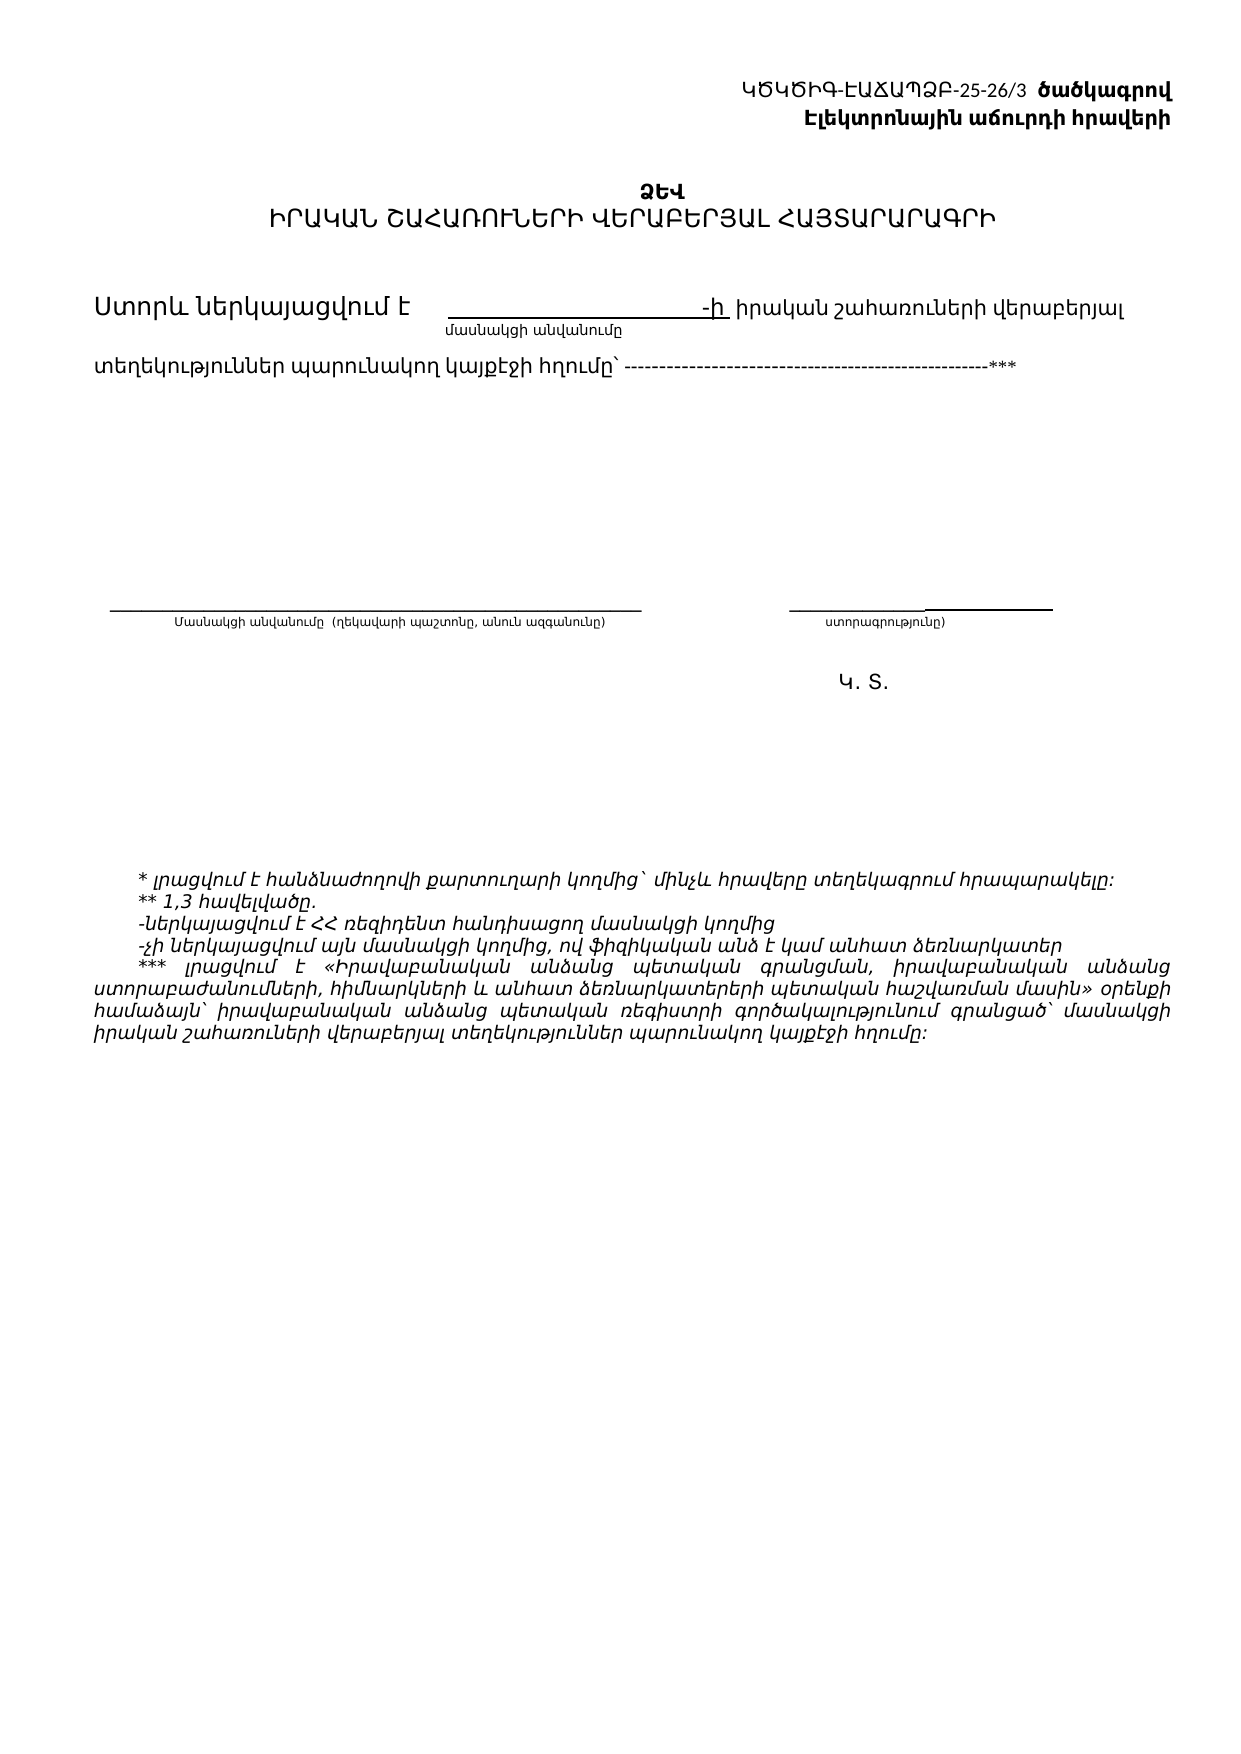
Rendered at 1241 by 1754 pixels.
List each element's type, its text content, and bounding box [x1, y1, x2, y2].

text Էլեկտրոնային աճուրդի հրավերի [94, 103, 1171, 132]
text ___________________________________________________ _____________ Մասնակցի անվանումը (ղեկավարի պաշտոնը, անուն ազգանունը) ստորագրությունը) [94, 588, 1171, 641]
text Ստորև ներկայացվում է -ի իրական շահառուների վերաբերյալ [94, 292, 1171, 322]
text *** լրացվում է «Իրավաբանական անձանց պետական գրանցման, իրավաբանական անձանց ստորաբաժանումների, հիմնարկների և անհատ ձեռնարկատերերի պետական հաշվառման մասին» օրենքի համաձայն՝ իրավաբանական անձանց պետական ռեգիստրի գործակալությունում գրանցած՝ մասնակցի իրական շահառուների վերաբերյալ տեղեկություններ պարունակող կայքէջի հղումը: [94, 956, 1171, 1044]
text մասնակցի անվանումը [94, 322, 1171, 351]
text ** 1,3 հավելվածը․ [94, 891, 1171, 913]
text ԻՐԱԿԱՆ ՇԱՀԱՌՈՒՆԵՐԻ ՎԵՐԱԲԵՐՅԱԼ ՀԱՅՏԱՐԱՐԱԳՐԻ [94, 205, 1171, 234]
text ՁԵՎ [94, 180, 1171, 205]
text * լրացվում է հանձնաժողովի քարտուղարի կողմից` մինչև հրավերը տեղեկագրում հրապարակելը: [94, 869, 1171, 891]
text Կ. Տ. [94, 670, 1171, 694]
text -չի ներկայացվում այն մասնակցի կողմից, ով ֆիզիկական անձ է կամ անհատ ձեռնարկատեր [94, 934, 1171, 956]
text տեղեկություններ պարունակող կայքէջի հղումը՝ ----------------------------------------------------*** [94, 351, 1171, 379]
text -ներկայացվում է ՀՀ ռեզիդենտ հանդիսացող մասնակցի կողմից [94, 913, 1171, 934]
text ԿԾԿԾԻԳ-ԷԱՃԱՊՁԲ-25-26/3 ծածկագրով [94, 75, 1171, 103]
